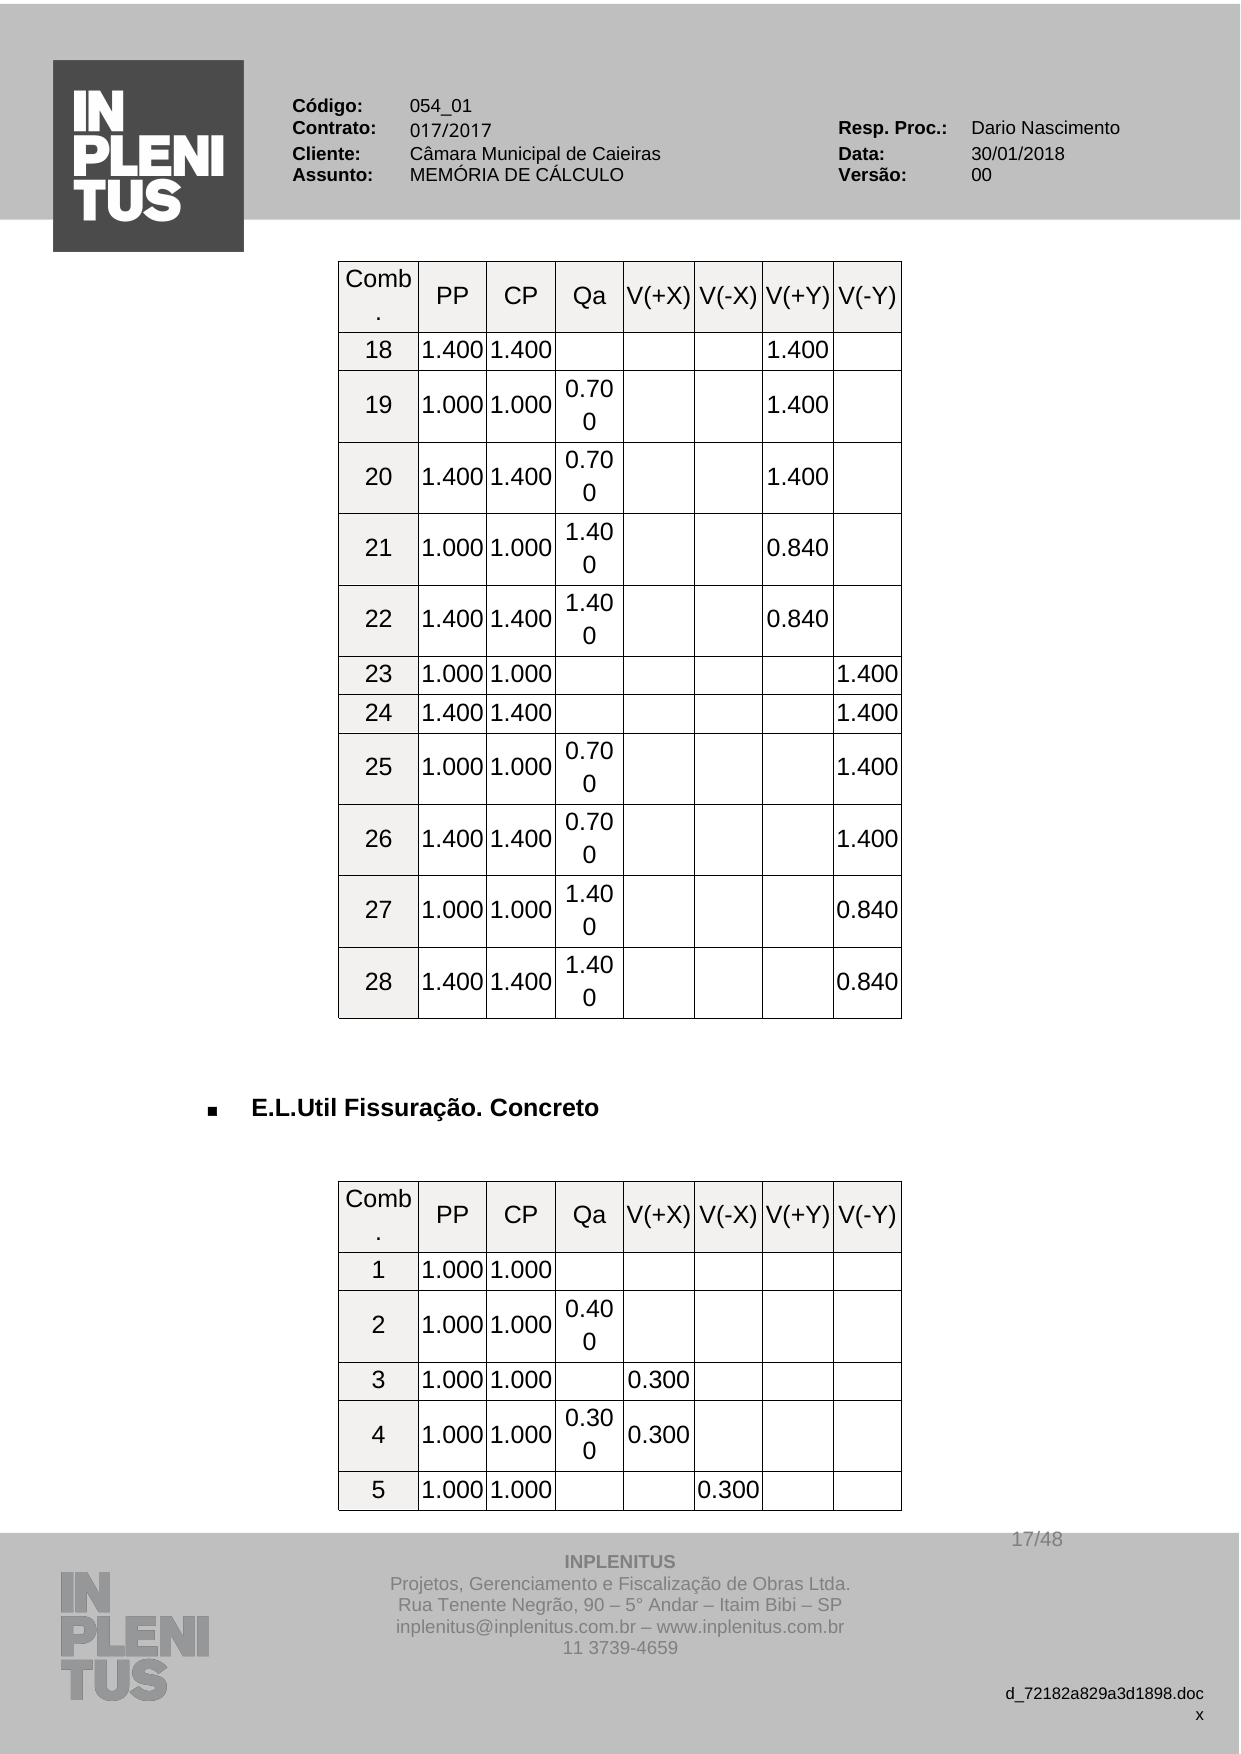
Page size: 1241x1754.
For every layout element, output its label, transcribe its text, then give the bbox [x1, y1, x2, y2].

table_cell 1.400 [763, 443, 833, 513]
table_cell 1.000 [419, 514, 486, 584]
table_cell [695, 586, 762, 656]
picture [53, 60, 244, 252]
table_header Qa [556, 1182, 623, 1252]
table_cell [763, 805, 833, 875]
table_cell [763, 948, 833, 1018]
table_cell 1.000 [419, 657, 486, 694]
table_cell [834, 1401, 901, 1471]
table_cell [624, 1253, 694, 1290]
table_cell [834, 1253, 901, 1290]
table_cell [834, 586, 901, 656]
table_cell 1.400 [834, 734, 901, 804]
table_cell [624, 657, 694, 694]
table_cell 1.400 [419, 333, 486, 370]
table_cell 0.300 [556, 1401, 623, 1471]
table_cell 1.400 [556, 948, 623, 1018]
table_cell 1.000 [419, 1363, 486, 1400]
table_header PP [419, 262, 486, 332]
table_cell [834, 1363, 901, 1400]
table_cell 0.840 [763, 586, 833, 656]
table_cell [624, 443, 694, 513]
table_cell 19 [339, 371, 418, 442]
table_cell 5 [339, 1472, 418, 1509]
table_cell 1.400 [419, 805, 486, 875]
table_cell 1.000 [487, 514, 555, 584]
table_cell [556, 1363, 623, 1400]
table_cell 28 [339, 948, 418, 1018]
table_cell [695, 371, 762, 442]
table_cell [624, 514, 694, 584]
table_cell 0.840 [834, 876, 901, 947]
table_cell [763, 1472, 833, 1509]
table_cell [695, 443, 762, 513]
table_cell 1.000 [487, 734, 555, 804]
table_cell [624, 371, 694, 442]
table_header V(+X) [624, 262, 694, 332]
table_cell [624, 695, 694, 732]
table_cell [834, 371, 901, 442]
table_header Comb. [339, 1182, 418, 1252]
table_cell 1.400 [556, 876, 623, 947]
table_cell [695, 1291, 762, 1362]
table_cell [695, 734, 762, 804]
table_header CP [487, 262, 555, 332]
table_cell 1.400 [763, 371, 833, 442]
table_cell 0.700 [556, 443, 623, 513]
table_cell 1.400 [834, 657, 901, 694]
table_cell [834, 1472, 901, 1509]
table_cell 1.000 [487, 1472, 555, 1509]
table_cell [763, 657, 833, 694]
table_cell 1.400 [487, 333, 555, 370]
table_cell [763, 695, 833, 732]
table_cell 1.000 [419, 876, 486, 947]
table_cell [556, 695, 623, 732]
table_cell [834, 514, 901, 584]
table_cell 1.400 [487, 586, 555, 656]
table_cell [556, 1472, 623, 1509]
table_cell [834, 443, 901, 513]
table_header V(-Y) [834, 1182, 901, 1252]
table_cell [763, 734, 833, 804]
picture [61, 1572, 209, 1701]
table_cell 1.000 [419, 371, 486, 442]
table_cell 1.000 [487, 657, 555, 694]
table_cell [695, 805, 762, 875]
table_cell [624, 586, 694, 656]
table_cell [624, 734, 694, 804]
table_cell 22 [339, 586, 418, 656]
table_cell 1.000 [419, 1291, 486, 1362]
table_cell 18 [339, 333, 418, 370]
table_cell [763, 876, 833, 947]
table_cell 1.000 [487, 371, 555, 442]
table_cell [763, 1253, 833, 1290]
table_cell 21 [339, 514, 418, 584]
table_header V(+Y) [763, 1182, 833, 1252]
table_cell 26 [339, 805, 418, 875]
table_cell 1.000 [419, 1401, 486, 1471]
table_cell [556, 657, 623, 694]
table_cell 3 [339, 1363, 418, 1400]
table_cell 23 [339, 657, 418, 694]
table_cell [834, 1291, 901, 1362]
table_cell [556, 1253, 623, 1290]
table_cell 0.840 [763, 514, 833, 584]
table_cell [695, 695, 762, 732]
table_cell [763, 1363, 833, 1400]
table_header V(-X) [695, 1182, 762, 1252]
table_cell 25 [339, 734, 418, 804]
table_cell 0.700 [556, 805, 623, 875]
table_cell [763, 1291, 833, 1362]
table_cell 0.300 [624, 1401, 694, 1471]
table_cell 0.300 [695, 1472, 762, 1509]
table_cell 1.400 [487, 695, 555, 732]
table_header V(-X) [695, 262, 762, 332]
table_cell 0.700 [556, 371, 623, 442]
table_cell [624, 1291, 694, 1362]
table_header V(+X) [624, 1182, 694, 1252]
table_cell 4 [339, 1401, 418, 1471]
table_cell 0.300 [624, 1363, 694, 1400]
table_cell 27 [339, 876, 418, 947]
table_cell 1.400 [834, 695, 901, 732]
table_header Qa [556, 262, 623, 332]
table_cell [695, 1253, 762, 1290]
table_cell [695, 1401, 762, 1471]
table_cell 1.400 [487, 443, 555, 513]
table_cell 1.400 [487, 805, 555, 875]
table_cell [834, 333, 901, 370]
table_cell [695, 948, 762, 1018]
table_cell 24 [339, 695, 418, 732]
table_cell 20 [339, 443, 418, 513]
table_header CP [487, 1182, 555, 1252]
table_cell [624, 948, 694, 1018]
table_cell 1 [339, 1253, 418, 1290]
table_cell 1.000 [419, 734, 486, 804]
table_cell 0.700 [556, 734, 623, 804]
table_header V(+Y) [763, 262, 833, 332]
table_cell [695, 514, 762, 584]
table_cell 1.400 [556, 514, 623, 584]
table_cell 1.000 [487, 1291, 555, 1362]
table_cell 1.000 [419, 1253, 486, 1290]
table_cell 1.400 [419, 443, 486, 513]
table_cell [624, 333, 694, 370]
table_cell 1.400 [487, 948, 555, 1018]
table_cell 1.400 [834, 805, 901, 875]
table_cell 1.400 [419, 948, 486, 1018]
table_cell [695, 876, 762, 947]
table_cell [763, 1401, 833, 1471]
table_cell [695, 333, 762, 370]
table_header V(-Y) [834, 262, 901, 332]
table_cell [556, 333, 623, 370]
table_cell [695, 657, 762, 694]
table_header PP [419, 1182, 486, 1252]
table_cell 1.000 [487, 1401, 555, 1471]
table_cell 0.840 [834, 948, 901, 1018]
table_cell 0.400 [556, 1291, 623, 1362]
table_cell 1.000 [487, 1253, 555, 1290]
table_cell 1.400 [763, 333, 833, 370]
table_cell 2 [339, 1291, 418, 1362]
table_cell [695, 1363, 762, 1400]
table_cell 1.400 [556, 586, 623, 656]
table_cell 1.000 [487, 1363, 555, 1400]
table_cell [624, 876, 694, 947]
table_cell [624, 805, 694, 875]
table_cell 1.000 [419, 1472, 486, 1509]
table_cell 1.400 [419, 586, 486, 656]
table_cell 1.400 [419, 695, 486, 732]
table_cell [624, 1472, 694, 1509]
table_header Comb. [339, 262, 418, 332]
list E.L.Util Fissuração. Concreto [207, 1093, 1063, 1122]
table_cell 1.000 [487, 876, 555, 947]
